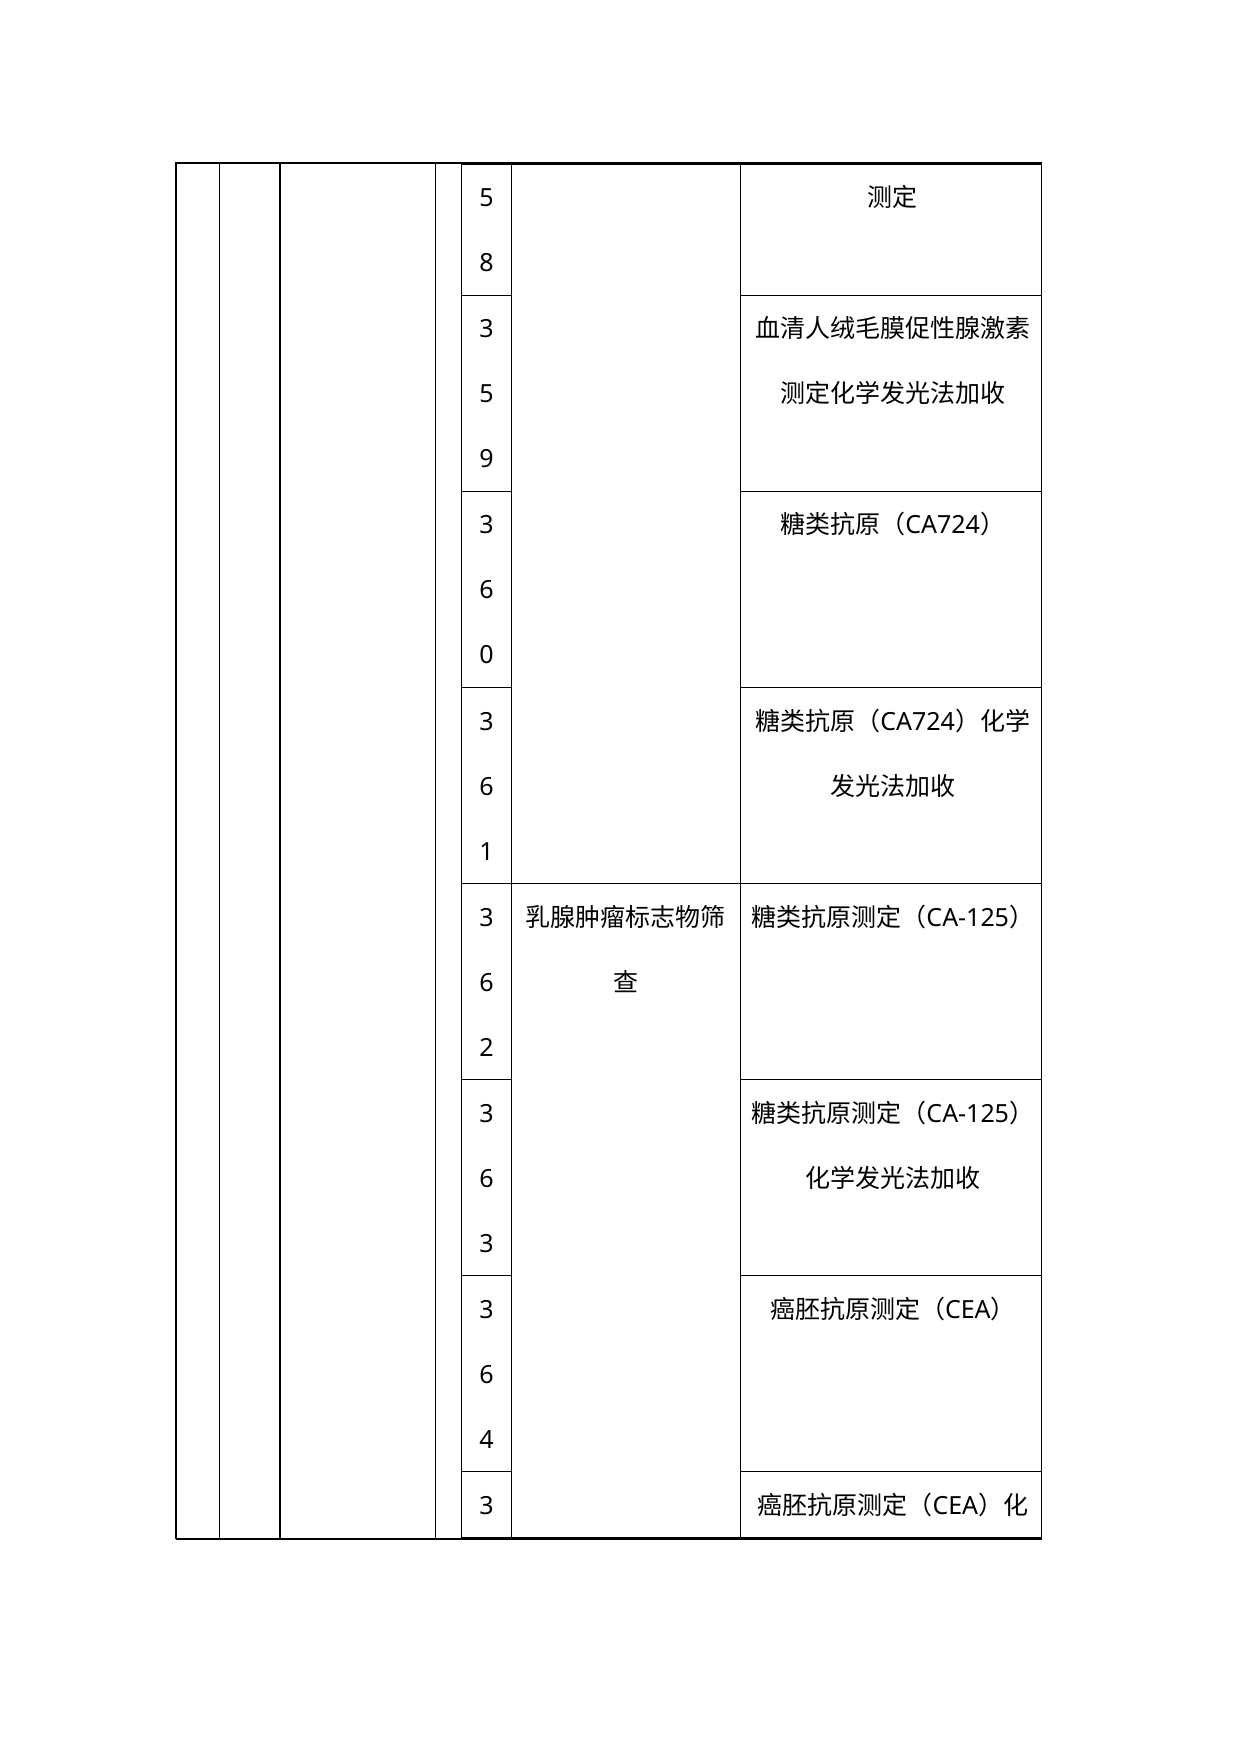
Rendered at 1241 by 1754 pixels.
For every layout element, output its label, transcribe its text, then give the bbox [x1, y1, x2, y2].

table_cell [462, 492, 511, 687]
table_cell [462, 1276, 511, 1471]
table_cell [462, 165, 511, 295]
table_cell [741, 1276, 1041, 1471]
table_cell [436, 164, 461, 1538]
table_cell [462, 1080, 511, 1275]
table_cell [512, 884, 740, 1537]
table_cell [741, 296, 1041, 491]
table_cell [512, 165, 740, 883]
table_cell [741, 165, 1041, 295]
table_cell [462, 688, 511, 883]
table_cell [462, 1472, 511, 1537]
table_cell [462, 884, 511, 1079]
table_cell [220, 164, 279, 1538]
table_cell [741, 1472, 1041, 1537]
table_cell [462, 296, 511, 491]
table_cell [281, 164, 435, 1538]
table_cell 1 [177, 164, 219, 1538]
